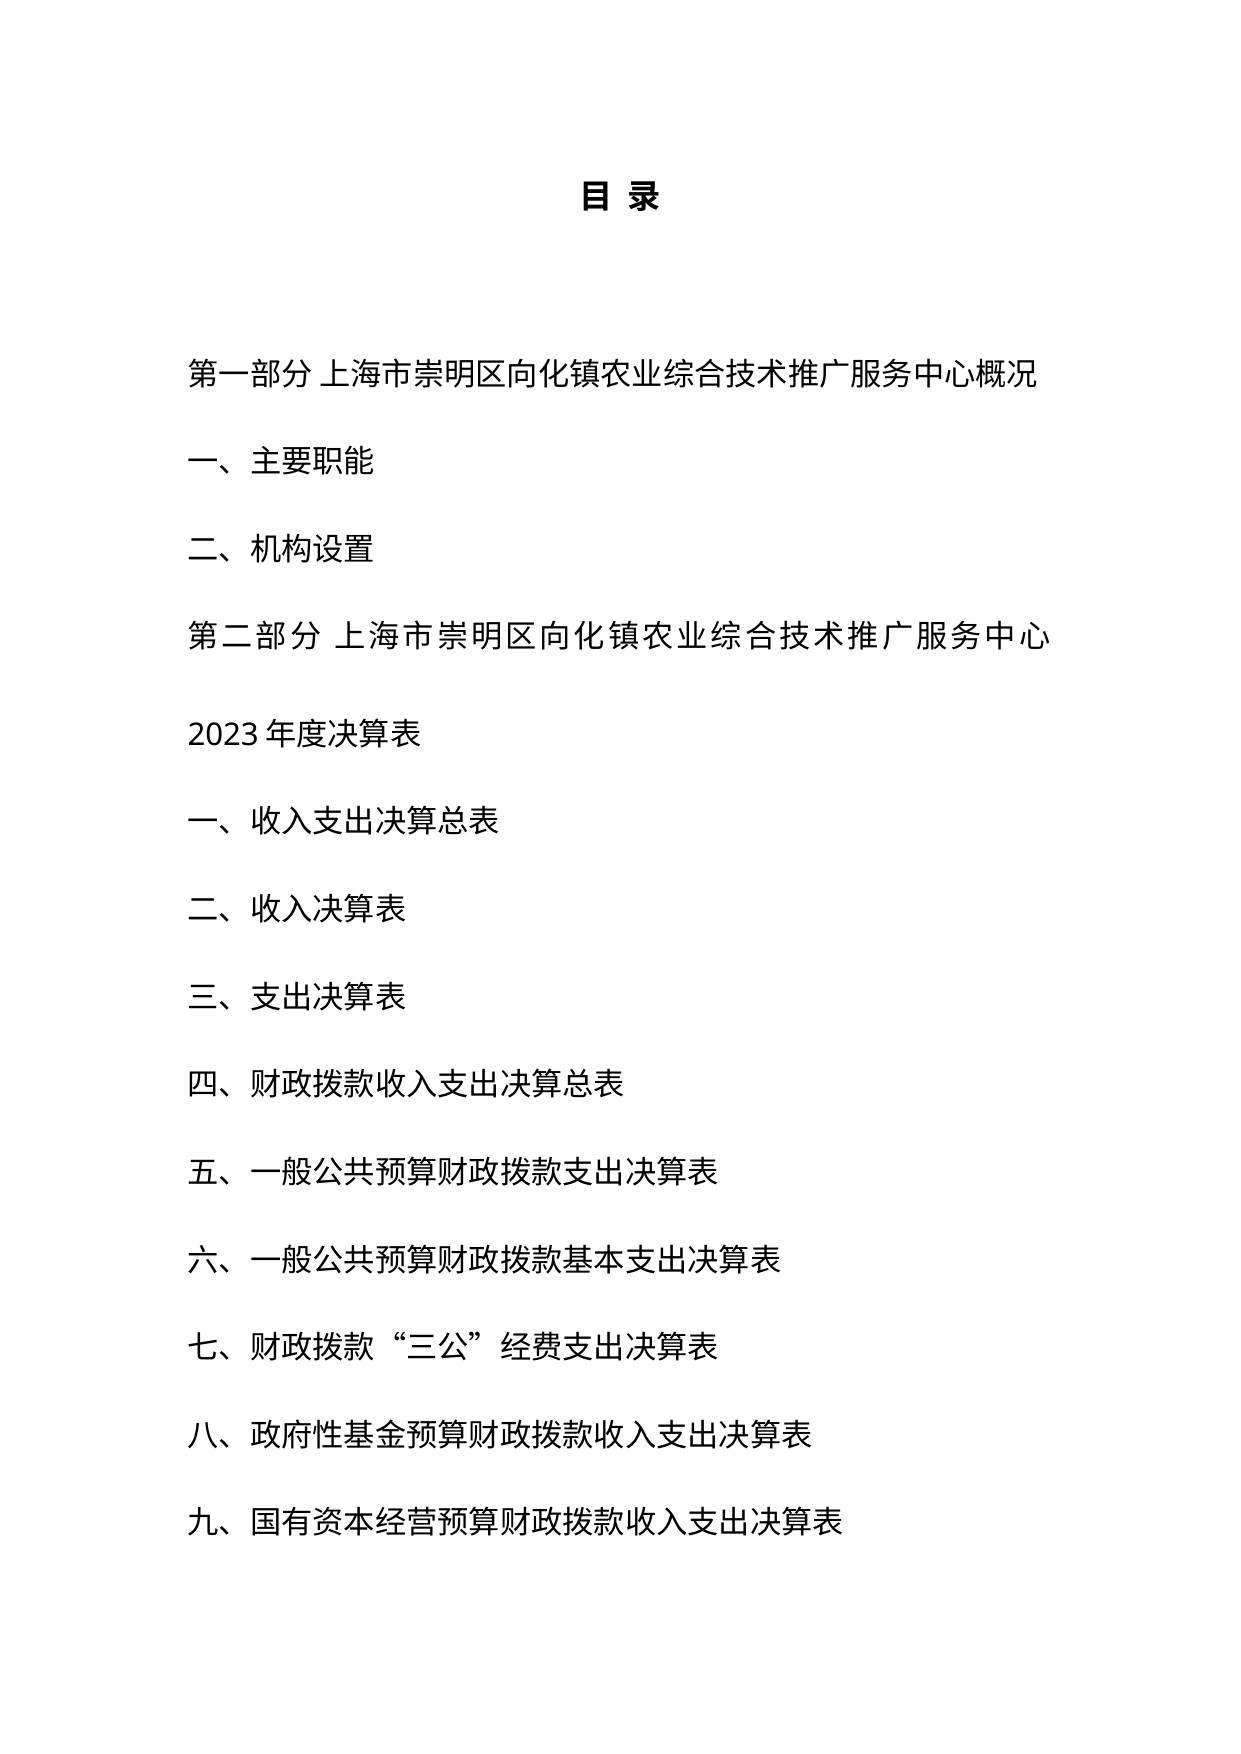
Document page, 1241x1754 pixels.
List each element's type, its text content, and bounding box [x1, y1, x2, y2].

text 九、国有资本经营预算财政拨款收入支出决算表 [187, 1488, 1053, 1553]
text 四、财政拨款收入支出决算总表 [187, 1049, 1053, 1114]
text 六、一般公共预算财政拨款基本支出决算表 [187, 1225, 1053, 1290]
text 第一部分 上海市崇明区向化镇农业综合技术推广服务中心概况 [187, 339, 1053, 404]
text 目 录 [187, 162, 1053, 227]
text 三、支出决算表 [187, 962, 1053, 1027]
text 八、政府性基金预算财政拨款收入支出决算表 [187, 1400, 1053, 1465]
text 一、主要职能 [187, 426, 1053, 491]
text 一、收入支出决算总表 [187, 787, 1053, 852]
text 五、一般公共预算财政拨款支出决算表 [187, 1137, 1053, 1202]
text 二、机构设置 [187, 514, 1053, 579]
text 第二部分 上海市崇明区向化镇农业综合技术推广服务中心2023年度决算表 [187, 602, 1053, 764]
text 七、财政拨款“三公”经费支出决算表 [187, 1312, 1053, 1377]
text 二、收入决算表 [187, 874, 1053, 939]
